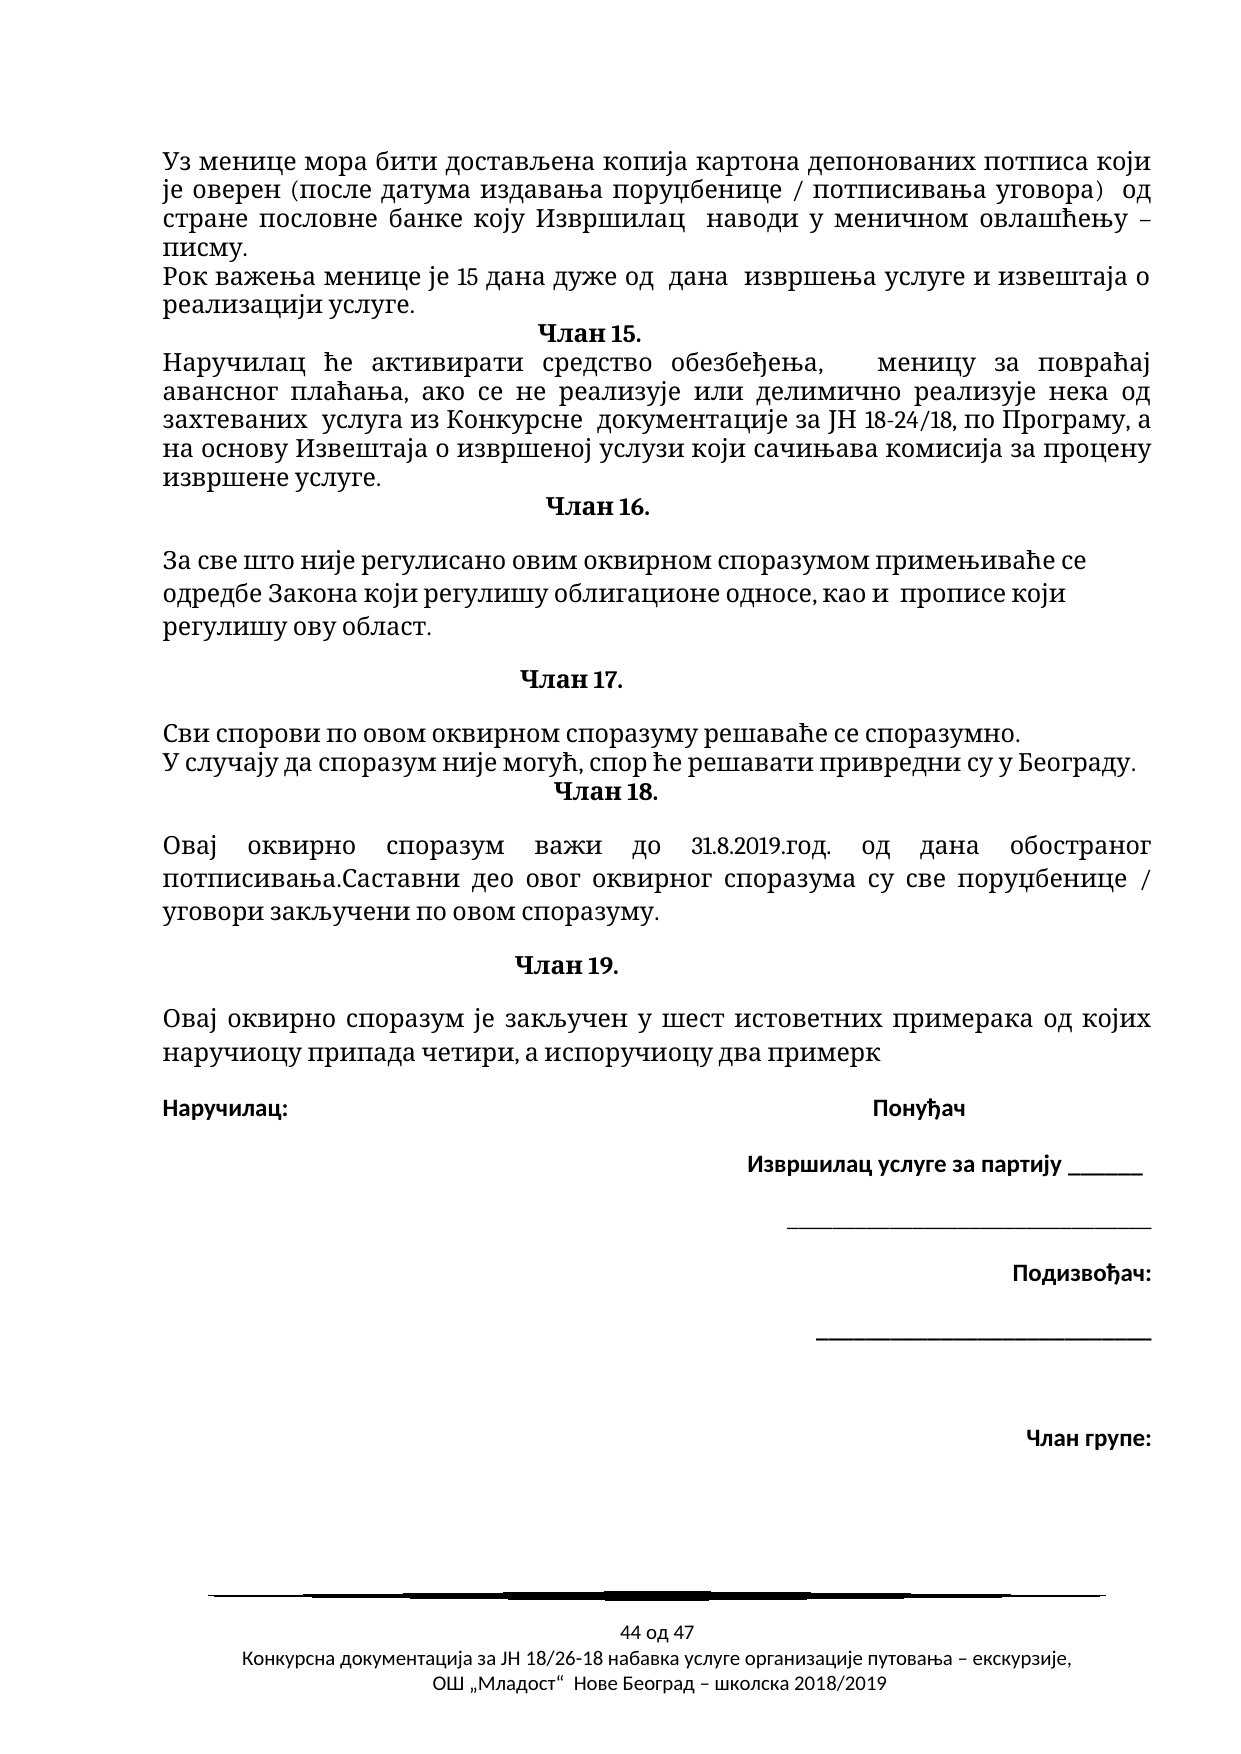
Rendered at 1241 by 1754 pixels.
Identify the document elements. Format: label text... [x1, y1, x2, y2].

text Подизвођач: [162, 1257, 1152, 1287]
text Рок важења менице је 15 дана дуже од дана извршења услуге и извештаја о реализацији услуге. [162, 263, 1152, 320]
text За све што није регулисано овим оквирном споразумом примењиваће се одредбе Закона који регулишу облигационе односе, као и прописе који регулишу ову област. [162, 547, 1152, 641]
text У случају да споразум није могућ, спор ће решавати привредни су у Београду. [162, 749, 1152, 778]
text ________________________________ [162, 1204, 1152, 1232]
text Овај оквирно споразум важи до 31.8.2019.год. од дана обостраног потписивања.Саставни део овог оквирног споразума су све поруџбенице / уговори закључени по овом споразуму. [162, 832, 1152, 926]
text Овај оквирно споразум је закључен у шест истоветних примерака од којих наручиоцу припада четири, а испоручиоцу два примерк [162, 1005, 1152, 1067]
text Члан групе: [162, 1422, 1152, 1452]
text Сви спорови по овом оквирном споразуму решаваће се споразумно. [162, 720, 1152, 749]
text Члан 18. [162, 778, 1152, 807]
text Наручилац: Понуђач [162, 1092, 1152, 1123]
text Члан 17. [162, 666, 1152, 695]
text Уз менице мора бити достављена копија картона депонованих потписа који је оверен (после датума издавања поруџбенице / потписивања уговора) од стране пословне банке коју Извршилац наводи у меничном овлашћењу – писму. [162, 148, 1152, 263]
text ___________________________ [162, 1313, 1152, 1343]
text Наручилац ће активирати средство обезбеђења, меницу за повраћај авансног плаћања, ако се не реализује или делимично реализује нека од захтеваних услуга из Конкурсне документације за ЈН 18-24/18, по Програму, а на основу Извештаја о извршеној услузи који сачињава комисија за процену извршене услуге. [162, 349, 1152, 493]
text Члан 15. [537, 320, 1152, 349]
text Извршилац услуге за партију ______ [162, 1148, 1152, 1179]
text Члан 19. [162, 952, 1152, 980]
text Члан 16. [162, 493, 1152, 521]
